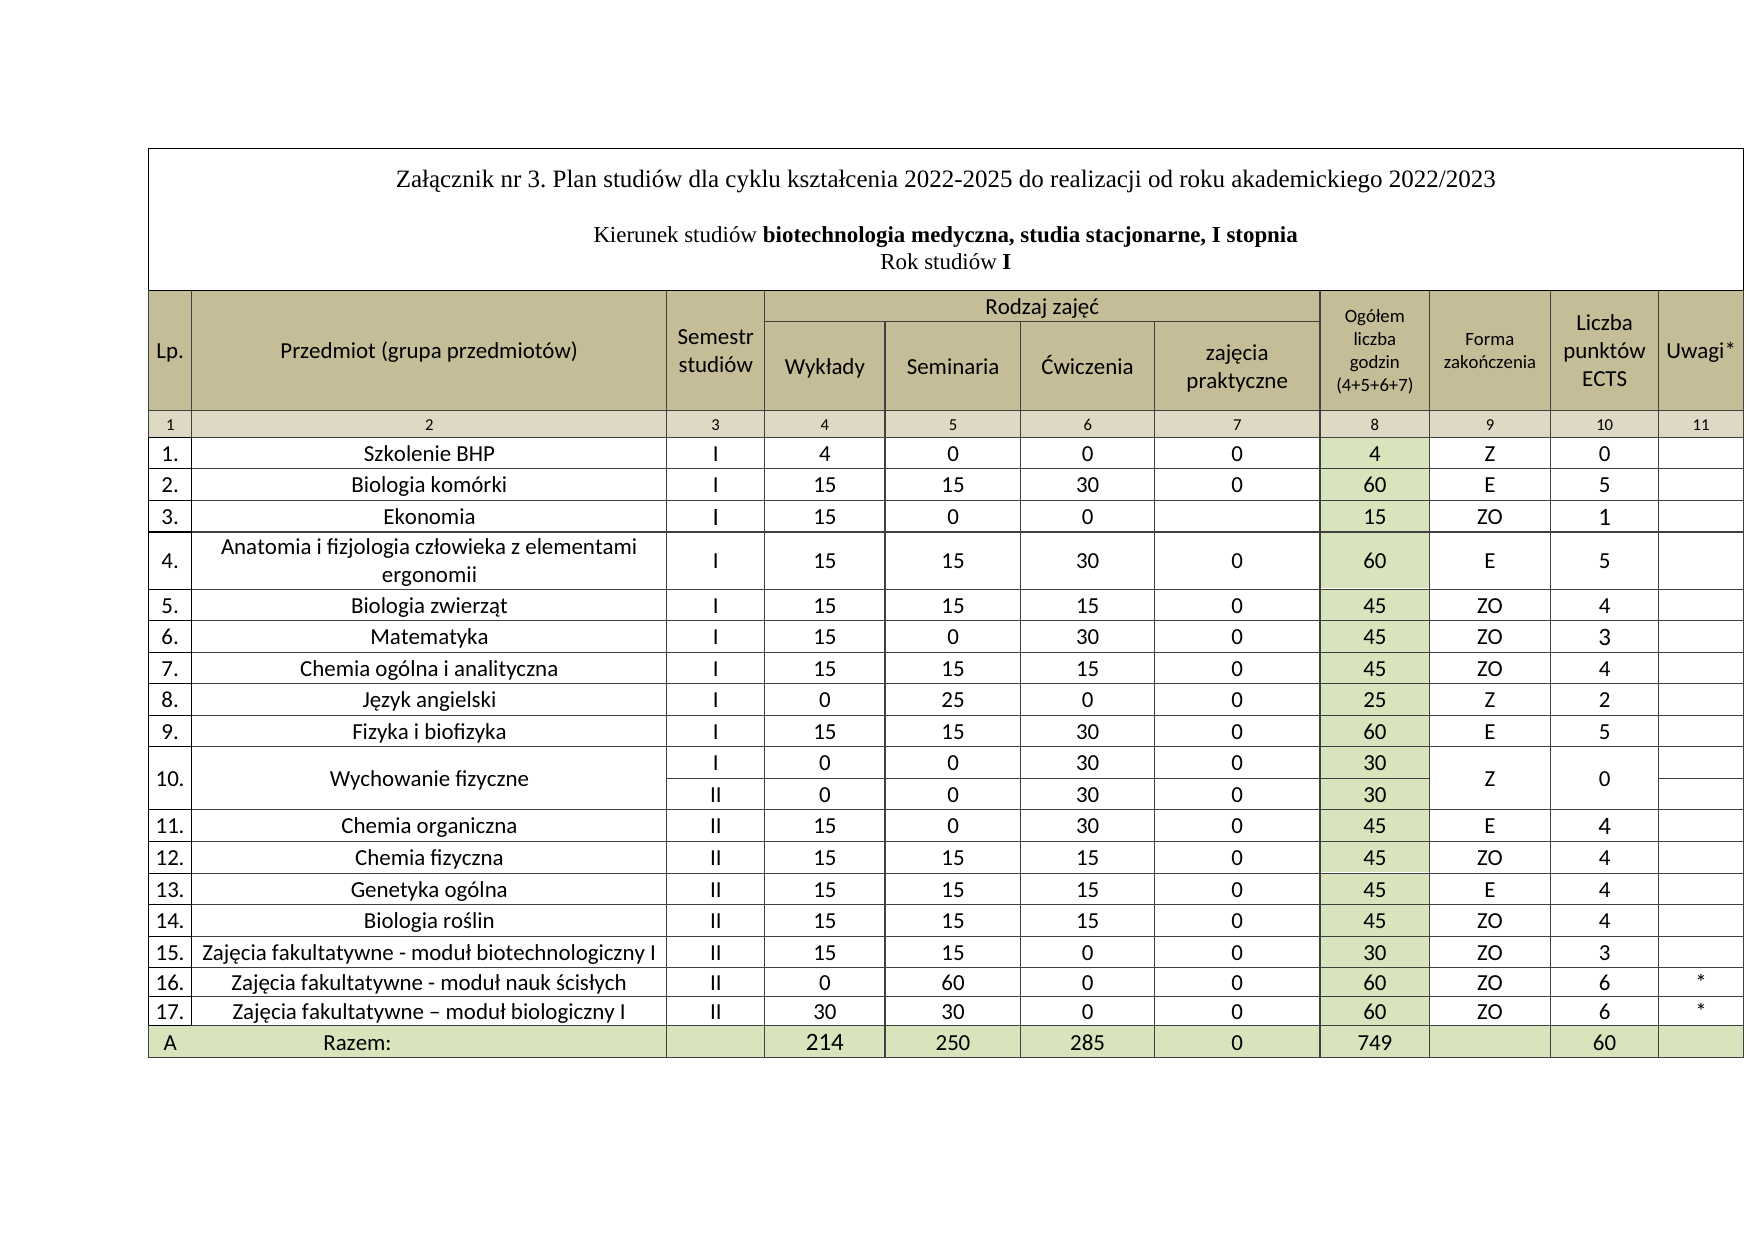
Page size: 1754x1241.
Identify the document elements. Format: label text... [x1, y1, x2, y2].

table_cell 30 [765, 997, 884, 1025]
table_cell 30 [1021, 716, 1154, 746]
table_cell Z [1430, 438, 1550, 468]
table_cell I [667, 438, 764, 468]
table_cell 2 [192, 411, 666, 437]
table_cell II [667, 968, 764, 996]
table_cell [1659, 842, 1743, 872]
table_cell Przedmiot (grupa przedmiotów) [192, 291, 666, 410]
table_cell 30 [1021, 810, 1154, 841]
table_cell 0 [1021, 997, 1154, 1025]
table_cell 1 [149, 411, 191, 437]
table_cell I [667, 747, 764, 778]
table_cell 7. [149, 653, 191, 683]
table_cell 30 [1321, 747, 1429, 778]
table_cell [1659, 501, 1743, 531]
table_cell E [1430, 716, 1550, 746]
table_cell 0 [886, 501, 1020, 531]
table_cell Zajęcia fakultatywne – moduł biologiczny I [192, 997, 666, 1025]
table_cell ZO [1430, 501, 1550, 531]
table_cell 15 [765, 937, 884, 967]
table_cell 3 [1551, 937, 1658, 967]
table_cell 60 [1321, 716, 1429, 746]
table_cell 4 [1551, 874, 1658, 904]
table_cell 4 [1551, 590, 1658, 620]
table_cell 0 [1021, 937, 1154, 967]
table_cell 0 [1155, 469, 1319, 500]
table_cell 3. [149, 501, 191, 531]
table_cell 0 [1155, 533, 1319, 588]
table_cell 15 [1021, 590, 1154, 620]
table_cell * [1659, 968, 1743, 996]
table_cell 0 [1155, 842, 1319, 872]
table_cell 15 [886, 874, 1020, 904]
table_cell 1. [149, 438, 191, 468]
table_cell 4 [1551, 842, 1658, 872]
table_cell 6 [1021, 411, 1154, 437]
table_cell 0 [765, 747, 884, 778]
table_cell Biologia zwierząt [192, 590, 666, 620]
table_cell Semestr studiów [667, 291, 764, 410]
table_cell 15 [765, 533, 884, 588]
table_cell 45 [1321, 810, 1429, 841]
table_cell 5 [1551, 533, 1658, 588]
table_cell ZO [1430, 842, 1550, 872]
table_cell I [667, 501, 764, 531]
table_cell 15 [1321, 501, 1429, 531]
table_cell [1659, 590, 1743, 620]
table_cell E [1430, 874, 1550, 904]
table_cell 10. [149, 747, 191, 809]
table_cell 0 [1155, 621, 1319, 652]
table_cell 15. [149, 937, 191, 967]
table_cell 17. [149, 997, 191, 1025]
table_cell 0 [1155, 716, 1319, 746]
table_cell 30 [886, 997, 1020, 1025]
table_cell 13. [149, 874, 191, 904]
table_cell 6 [1551, 997, 1658, 1025]
table_cell 4 [765, 438, 884, 468]
table_cell 8. [149, 684, 191, 715]
table_cell 0 [765, 779, 884, 809]
table_cell Chemia ogólna i analityczna [192, 653, 666, 683]
table_cell 214 [765, 1026, 884, 1057]
table_cell 0 [765, 968, 884, 996]
table_cell 0 [1155, 997, 1319, 1025]
table_cell 30 [1321, 779, 1429, 809]
table_cell 0 [1021, 438, 1154, 468]
table_cell Chemia fizyczna [192, 842, 666, 872]
table_cell I [667, 684, 764, 715]
table_cell Ogółem liczba godzin (4+5+6+7) [1321, 291, 1429, 410]
table_cell 15 [886, 937, 1020, 967]
table_cell ZO [1430, 937, 1550, 967]
table_cell II [667, 937, 764, 967]
table_cell 30 [1021, 621, 1154, 652]
table_cell 15 [1021, 874, 1154, 904]
table_cell Fizyka i biofizyka [192, 716, 666, 746]
table_cell 749 [1321, 1026, 1429, 1057]
table_cell Z [1430, 684, 1550, 715]
table_cell [1659, 874, 1743, 904]
table_cell Biologia roślin [192, 905, 666, 936]
table_cell Ekonomia [192, 501, 666, 531]
table_cell 3 [1551, 621, 1658, 652]
table_cell 30 [1021, 533, 1154, 588]
table_cell 10 [1551, 411, 1658, 437]
table_cell 5 [1551, 469, 1658, 500]
table_cell 30 [1021, 469, 1154, 500]
table_cell 15 [1021, 842, 1154, 872]
table_cell 0 [1155, 1026, 1319, 1057]
table_cell Zajęcia fakultatywne - moduł nauk ścisłych [192, 968, 666, 996]
table_cell 9 [1430, 411, 1550, 437]
table_cell 25 [1321, 684, 1429, 715]
table_cell 30 [1021, 747, 1154, 778]
table_cell [1659, 937, 1743, 967]
table_cell [1659, 684, 1743, 715]
table_cell 15 [765, 905, 884, 936]
table_cell 250 [886, 1026, 1020, 1057]
table_cell 15 [765, 621, 884, 652]
table_cell Forma zakończenia [1430, 291, 1550, 410]
table_cell 7 [1155, 411, 1319, 437]
table_cell 0 [1551, 438, 1658, 468]
table_cell [1155, 501, 1319, 531]
table_cell 0 [1155, 905, 1319, 936]
table_cell 15 [1021, 905, 1154, 936]
table_cell 60 [1321, 533, 1429, 588]
table_cell 30 [1021, 779, 1154, 809]
table_cell 5. [149, 590, 191, 620]
table_cell 15 [886, 905, 1020, 936]
table_cell 4 [765, 411, 884, 437]
table_cell ZO [1430, 621, 1550, 652]
table_cell 15 [765, 810, 884, 841]
table_cell Matematyka [192, 621, 666, 652]
table_cell [1659, 810, 1743, 841]
table_cell 45 [1321, 621, 1429, 652]
table_cell II [667, 810, 764, 841]
table_cell [1659, 653, 1743, 683]
table_cell 15 [886, 716, 1020, 746]
table_cell [1659, 533, 1743, 588]
table_cell 45 [1321, 905, 1429, 936]
table_cell 15 [765, 501, 884, 531]
table_cell 0 [1021, 684, 1154, 715]
table_cell Liczba punktów ECTS [1551, 291, 1658, 410]
table_cell 45 [1321, 842, 1429, 872]
table_cell ZO [1430, 905, 1550, 936]
table_cell 12. [149, 842, 191, 872]
table_header Załącznik nr 3. Plan studiów dla cyklu kształcenia 2022-2025 do realizacji od roku akademickiego 2022/2023 Kierunek studiów biotechnologia medyczna, studia stacjonarne, I stopnia Rok studiów I [149, 149, 1743, 290]
table_cell [1659, 621, 1743, 652]
table_cell 0 [1021, 501, 1154, 531]
table_cell 0 [886, 747, 1020, 778]
table_cell 0 [1155, 968, 1319, 996]
table_cell Z [1430, 747, 1550, 809]
table_cell I [667, 653, 764, 683]
table_cell 8 [1321, 411, 1429, 437]
table_cell 60 [1321, 968, 1429, 996]
table_cell 60 [1321, 997, 1429, 1025]
table_cell 60 [1321, 469, 1429, 500]
table_cell 4. [149, 533, 191, 588]
table_cell 0 [886, 621, 1020, 652]
table_cell E [1430, 533, 1550, 588]
table_cell I [667, 533, 764, 588]
table_cell 15 [886, 533, 1020, 588]
table_cell 0 [1155, 779, 1319, 809]
table_cell ZO [1430, 590, 1550, 620]
table_cell 30 [1321, 937, 1429, 967]
table_cell 15 [765, 842, 884, 872]
table_cell 6. [149, 621, 191, 652]
table_cell II [667, 874, 764, 904]
table_cell 0 [886, 438, 1020, 468]
table_cell [1659, 1026, 1743, 1057]
table_cell 15 [886, 653, 1020, 683]
table_cell II [667, 842, 764, 872]
table_cell 60 [886, 968, 1020, 996]
table_cell 15 [1021, 653, 1154, 683]
table_cell E [1430, 810, 1550, 841]
table_cell [667, 1026, 764, 1057]
table_cell [523, 1026, 666, 1057]
table_cell ZO [1430, 968, 1550, 996]
table_cell 0 [1155, 810, 1319, 841]
table_cell 15 [886, 842, 1020, 872]
table_cell 0 [1155, 937, 1319, 967]
table_cell I [667, 469, 764, 500]
table_cell II [667, 779, 764, 809]
table_cell Wykłady [765, 322, 884, 410]
table_cell [1659, 438, 1743, 468]
table_cell 0 [765, 684, 884, 715]
table_cell Genetyka ogólna [192, 874, 666, 904]
table_cell Razem: [192, 1026, 523, 1057]
table_cell 4 [1321, 438, 1429, 468]
table_cell 16. [149, 968, 191, 996]
table_cell 15 [886, 469, 1020, 500]
table_cell 0 [1155, 874, 1319, 904]
table_cell 0 [1551, 747, 1658, 809]
table_cell 4 [1551, 905, 1658, 936]
table_cell 5 [1551, 716, 1658, 746]
table_cell Język angielski [192, 684, 666, 715]
table_cell [1659, 469, 1743, 500]
table_cell 9. [149, 716, 191, 746]
table_cell 4 [1551, 810, 1658, 841]
table_cell E [1430, 469, 1550, 500]
table_cell II [667, 905, 764, 936]
table_cell 0 [1155, 653, 1319, 683]
table_cell I [667, 590, 764, 620]
table_cell 60 [1551, 1026, 1658, 1057]
table_cell [1659, 905, 1743, 936]
table_cell 2 [1551, 684, 1658, 715]
table_cell Wychowanie fizyczne [192, 747, 666, 809]
table_cell 11. [149, 810, 191, 841]
table_cell 1 [1551, 501, 1658, 531]
table_cell 0 [1021, 968, 1154, 996]
table_cell 0 [1155, 747, 1319, 778]
table_cell I [667, 716, 764, 746]
table_cell 0 [886, 779, 1020, 809]
table_cell zajęcia praktyczne [1155, 322, 1319, 410]
table_cell Biologia komórki [192, 469, 666, 500]
table_cell 15 [765, 590, 884, 620]
table_cell 3 [667, 411, 764, 437]
table_cell 25 [886, 684, 1020, 715]
table_cell 5 [886, 411, 1020, 437]
table_cell 15 [765, 874, 884, 904]
table_cell Uwagi* [1659, 291, 1743, 410]
table_cell 45 [1321, 653, 1429, 683]
table_cell Anatomia i fizjologia człowieka z elementami ergonomii [192, 533, 666, 588]
table_cell ZO [1430, 997, 1550, 1025]
table_cell [1430, 1026, 1550, 1057]
table_cell I [667, 621, 764, 652]
table_cell 4 [1551, 653, 1658, 683]
table_cell 14. [149, 905, 191, 936]
table_cell 15 [765, 716, 884, 746]
table_cell 0 [886, 810, 1020, 841]
table_cell 285 [1021, 1026, 1154, 1057]
table_cell Rodzaj zajęć [765, 291, 1319, 321]
table_cell 0 [1155, 438, 1319, 468]
table_cell 15 [765, 653, 884, 683]
table_cell * [1659, 997, 1743, 1025]
table_cell Chemia organiczna [192, 810, 666, 841]
table_cell Ćwiczenia [1021, 322, 1154, 410]
table_cell 2. [149, 469, 191, 500]
table_cell Zajęcia fakultatywne - moduł biotechnologiczny I [192, 937, 666, 967]
table_cell II [667, 997, 764, 1025]
table_cell 45 [1321, 590, 1429, 620]
table_cell Szkolenie BHP [192, 438, 666, 468]
table_cell 0 [1155, 590, 1319, 620]
table_cell 15 [765, 469, 884, 500]
table_cell Lp. [149, 291, 191, 410]
table_cell [1659, 779, 1743, 809]
table_cell 11 [1659, 411, 1743, 437]
table_cell 45 [1321, 874, 1429, 904]
table_cell A [149, 1026, 192, 1057]
table_cell Seminaria [886, 322, 1020, 410]
table_cell [1659, 716, 1743, 746]
table_cell 6 [1551, 968, 1658, 996]
table_cell ZO [1430, 653, 1550, 683]
table_cell 15 [886, 590, 1020, 620]
table_cell 0 [1155, 684, 1319, 715]
table_cell [1659, 747, 1743, 778]
